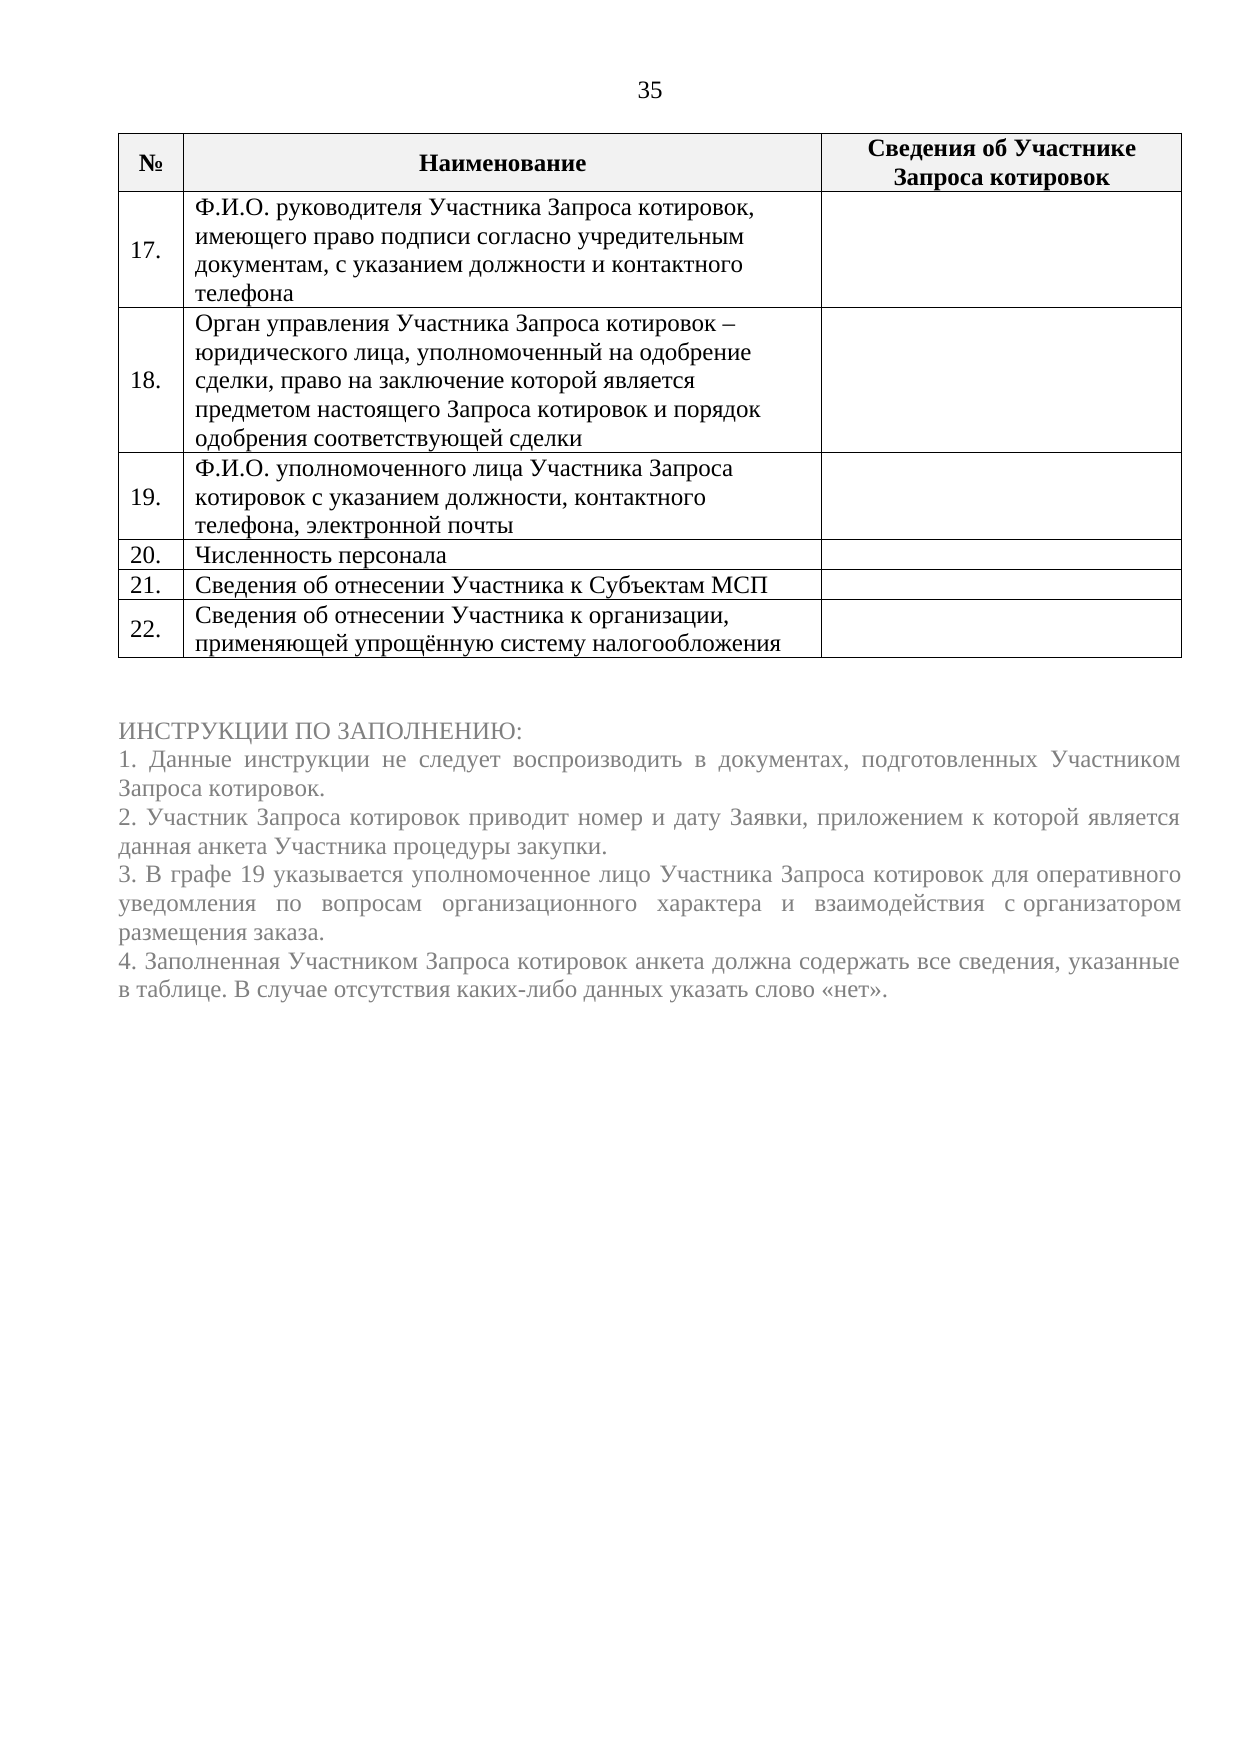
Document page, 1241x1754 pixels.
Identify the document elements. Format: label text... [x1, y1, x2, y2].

text 2. Участник Запроса котировок приводит номер и дату Заявки, приложением к которой является данная анкета Участника процедуры закупки. [118, 802, 1181, 859]
table_cell 17. [119, 192, 183, 307]
table_header № [119, 134, 183, 191]
table_cell Ф.И.О. руководителя Участника Запроса котировок, имеющего право подписи согласно учредительным документам, с указанием должности и контактного телефона [184, 192, 821, 307]
table_cell 21. [119, 570, 183, 599]
table_cell 18. [119, 308, 183, 452]
table_cell [822, 453, 1181, 539]
table_cell [822, 192, 1181, 307]
table_cell 22. [119, 600, 183, 657]
table_cell [822, 540, 1181, 569]
table_header Сведения об Участнике Запроса котировок [822, 134, 1181, 191]
table_cell [822, 570, 1181, 599]
table_cell [822, 600, 1181, 657]
table_cell Ф.И.О. уполномоченного лица Участника Запроса котировок с указанием должности, контактного телефона, электронной почты [184, 453, 821, 539]
text 4. Заполненная Участником Запроса котировок анкета должна содержать все сведения, указанные в таблице. В случае отсутствия каких-либо данных указать слово «нет». [118, 946, 1181, 1003]
table_header Наименование [184, 134, 821, 191]
table_cell Орган управления Участника Запроса котировок – юридического лица, уполномоченный на одобрение сделки, право на заключение которой является предметом настоящего Запроса котировок и порядок одобрения соответствующей сделки [184, 308, 821, 452]
table_cell Сведения об отнесении Участника к организации, применяющей упрощённую систему налогообложения [184, 600, 821, 657]
text 3. В графе 19 указывается уполномоченное лицо Участника Запроса котировок для оперативного уведомления по вопросам организационного характера и взаимодействия с организатором размещения заказа. [118, 859, 1181, 946]
text ИНСТРУКЦИИ ПО ЗАПОЛНЕНИЮ: [118, 716, 1181, 744]
table_cell Сведения об отнесении Участника к Субъектам МСП [184, 570, 821, 599]
table_cell Численность персонала [184, 540, 821, 569]
table_cell [822, 308, 1181, 452]
table_cell 19. [119, 453, 183, 539]
text 1. Данные инструкции не следует воспроизводить в документах, подготовленных Участником Запроса котировок. [118, 744, 1181, 802]
table_cell 20. [119, 540, 183, 569]
